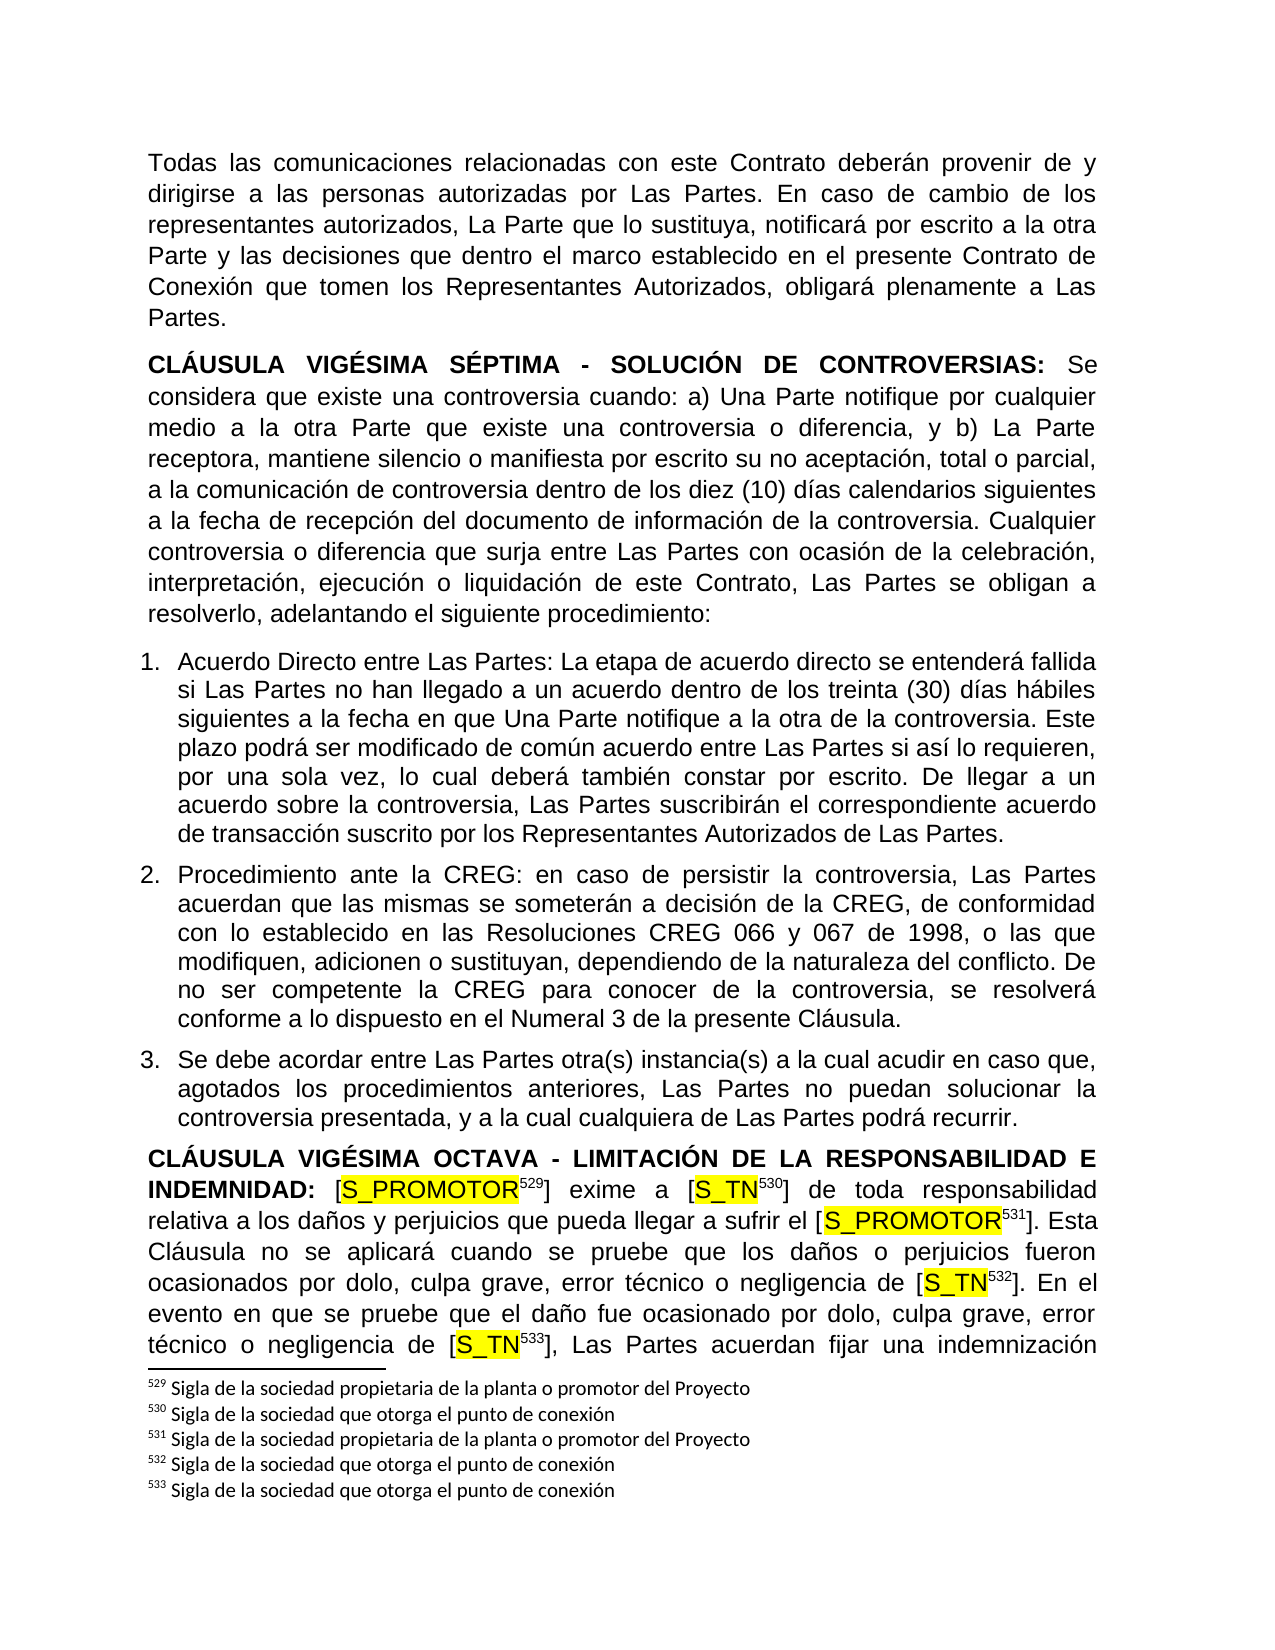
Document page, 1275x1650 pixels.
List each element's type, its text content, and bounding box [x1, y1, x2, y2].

list Se debe acordar entre Las Partes otra(s) instancia(s) a la cual acudir en caso que, agotados los procedimientos anteriores, Las Partes no puedan solucionar la controversia presentada, y a la cual cualquiera de Las Partes podrá recurrir. [140, 1045, 1098, 1132]
text CLÁUSULA VIGÉSIMA SÉPTIMA - SOLUCIÓN DE CONTROVERSIAS: Se considera que existe una controversia cuando: a) Una Parte notifique por cualquier medio a la otra Parte que existe una controversia o diferencia, y b) La Parte receptora, mantiene silencio o manifiesta por escrito su no aceptación, total o parcial, a la comunicación de controversia dentro de los diez (10) días calendarios siguientes a la fecha de recepción del documento de información de la controversia. Cualquier controversia o diferencia que surja entre Las Partes con ocasión de la celebración, interpretación, ejecución o liquidación de este Contrato, Las Partes se obligan a resolverlo, adelantando el siguiente procedimiento: [148, 351, 1098, 628]
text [148, 148, 1098, 332]
list Acuerdo Directo entre Las Partes: La etapa de acuerdo directo se entenderá fallida si Las Partes no han llegado a un acuerdo dentro de los treinta (30) días hábiles siguientes a la fecha en que Una Parte notifique a la otra de la controversia. Este plazo podrá ser modificado de común acuerdo entre Las Partes si así lo requieren, por una sola vez, lo cual deberá también constar por escrito. De llegar a un acuerdo sobre la controversia, Las Partes suscribirán el correspondiente acuerdo de transacción suscrito por los Representantes Autorizados de Las Partes. [140, 647, 1098, 848]
list Procedimiento ante la CREG: en caso de persistir la controversia, Las Partes acuerdan que las mismas se someterán a decisión de la CREG, de conformidad con lo establecido en las Resoluciones CREG 066 y 067 de 1998, o las que modifiquen, adicionen o sustituyan, dependiendo de la naturaleza del conflicto. De no ser competente la CREG para conocer de la controversia, se resolverá conforme a lo dispuesto en el Numeral 3 de la presente Cláusula. [140, 860, 1098, 1033]
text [148, 1144, 1098, 1359]
